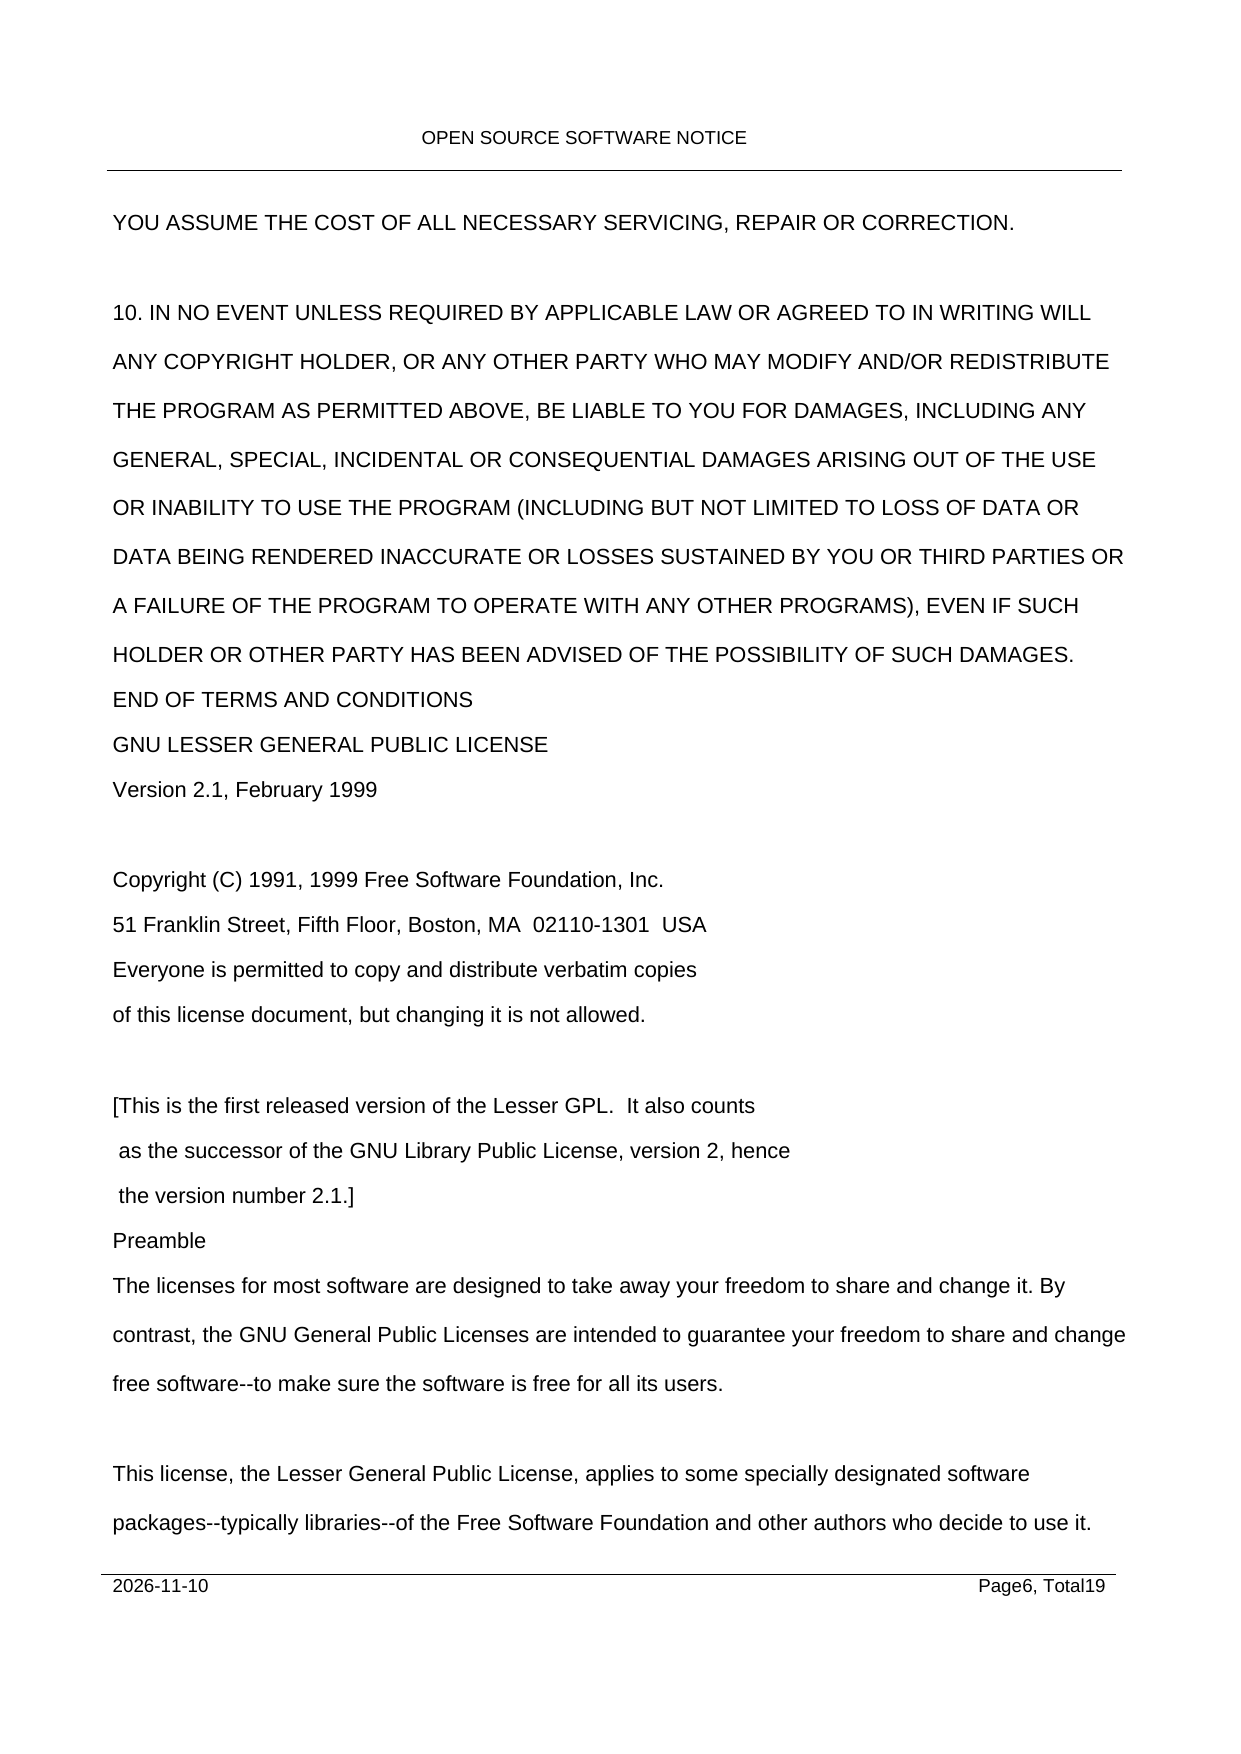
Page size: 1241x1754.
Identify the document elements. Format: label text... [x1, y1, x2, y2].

text The licenses for most software are designed to take away your freedom to share and change it. By contrast, the GNU General Public Licenses are intended to guarantee your freedom to share and change free software--to make sure the software is free for all its users. [112, 1269, 1128, 1399]
text Version 2.1, February 1999 [112, 773, 1128, 806]
text as the successor of the GNU Library Public License, version 2, hence [112, 1134, 1128, 1166]
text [112, 206, 1128, 239]
text 10. IN NO EVENT UNLESS REQUIRED BY APPLICABLE LAW OR AGREED TO IN WRITING WILL ANY COPYRIGHT HOLDER, OR ANY OTHER PARTY WHO MAY MODIFY AND/OR REDISTRIBUTE THE PROGRAM AS PERMITTED ABOVE, BE LIABLE TO YOU FOR DAMAGES, INCLUDING ANY GENERAL, SPECIAL, INCIDENTAL OR CONSEQUENTIAL DAMAGES ARISING OUT OF THE USE OR INABILITY TO USE THE PROGRAM (INCLUDING BUT NOT LIMITED TO LOSS OF DATA OR DATA BEING RENDERED INACCURATE OR LOSSES SUSTAINED BY YOU OR THIRD PARTIES OR A FAILURE OF THE PROGRAM TO OPERATE WITH ANY OTHER PROGRAMS), EVEN IF SUCH HOLDER OR OTHER PARTY HAS BEEN ADVISED OF THE POSSIBILITY OF SUCH DAMAGES. [112, 297, 1128, 670]
text of this license document, but changing it is not allowed. [112, 999, 1128, 1031]
text Preamble [112, 1224, 1128, 1257]
text [This is the first released version of the Lesser GPL. It also counts [112, 1089, 1128, 1121]
text the version number 2.1.] [112, 1179, 1128, 1212]
text 51 Franklin Street, Fifth Floor, Boston, MA 02110-1301 USA [112, 908, 1128, 941]
text Copyright (C) 1991, 1999 Free Software Foundation, Inc. [112, 863, 1128, 896]
text END OF TERMS AND CONDITIONS [112, 683, 1128, 715]
text GNU LESSER GENERAL PUBLIC LICENSE [112, 728, 1128, 761]
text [112, 1457, 1128, 1538]
text Everyone is permitted to copy and distribute verbatim copies [112, 953, 1128, 986]
